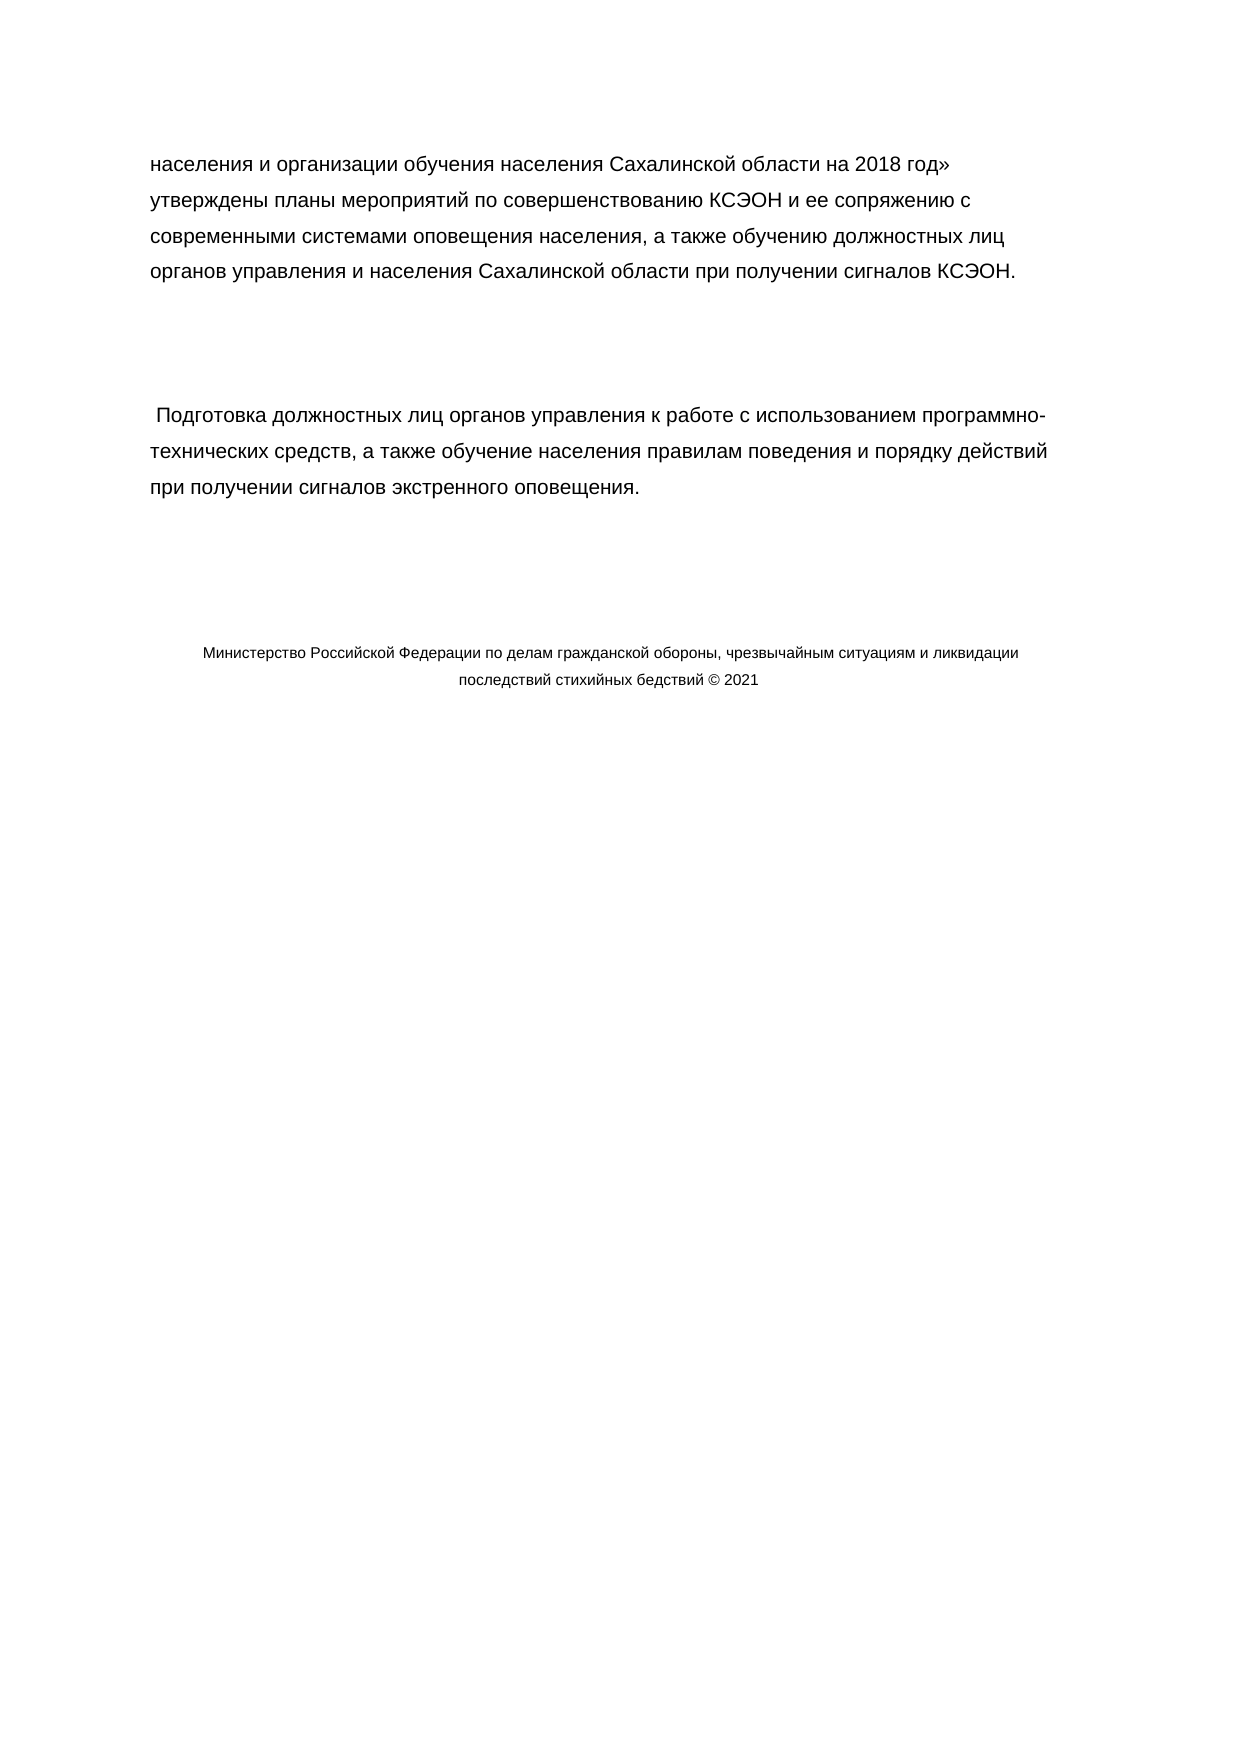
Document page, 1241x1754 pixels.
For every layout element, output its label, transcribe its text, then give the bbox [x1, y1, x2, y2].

table_cell Министерство Российской Федерации по делам гражданской обороны, чрезвычайным ситуациям и ликвидации последствий стихийных бедствий © 2021 [140, 644, 1078, 726]
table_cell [140, 150, 1078, 644]
